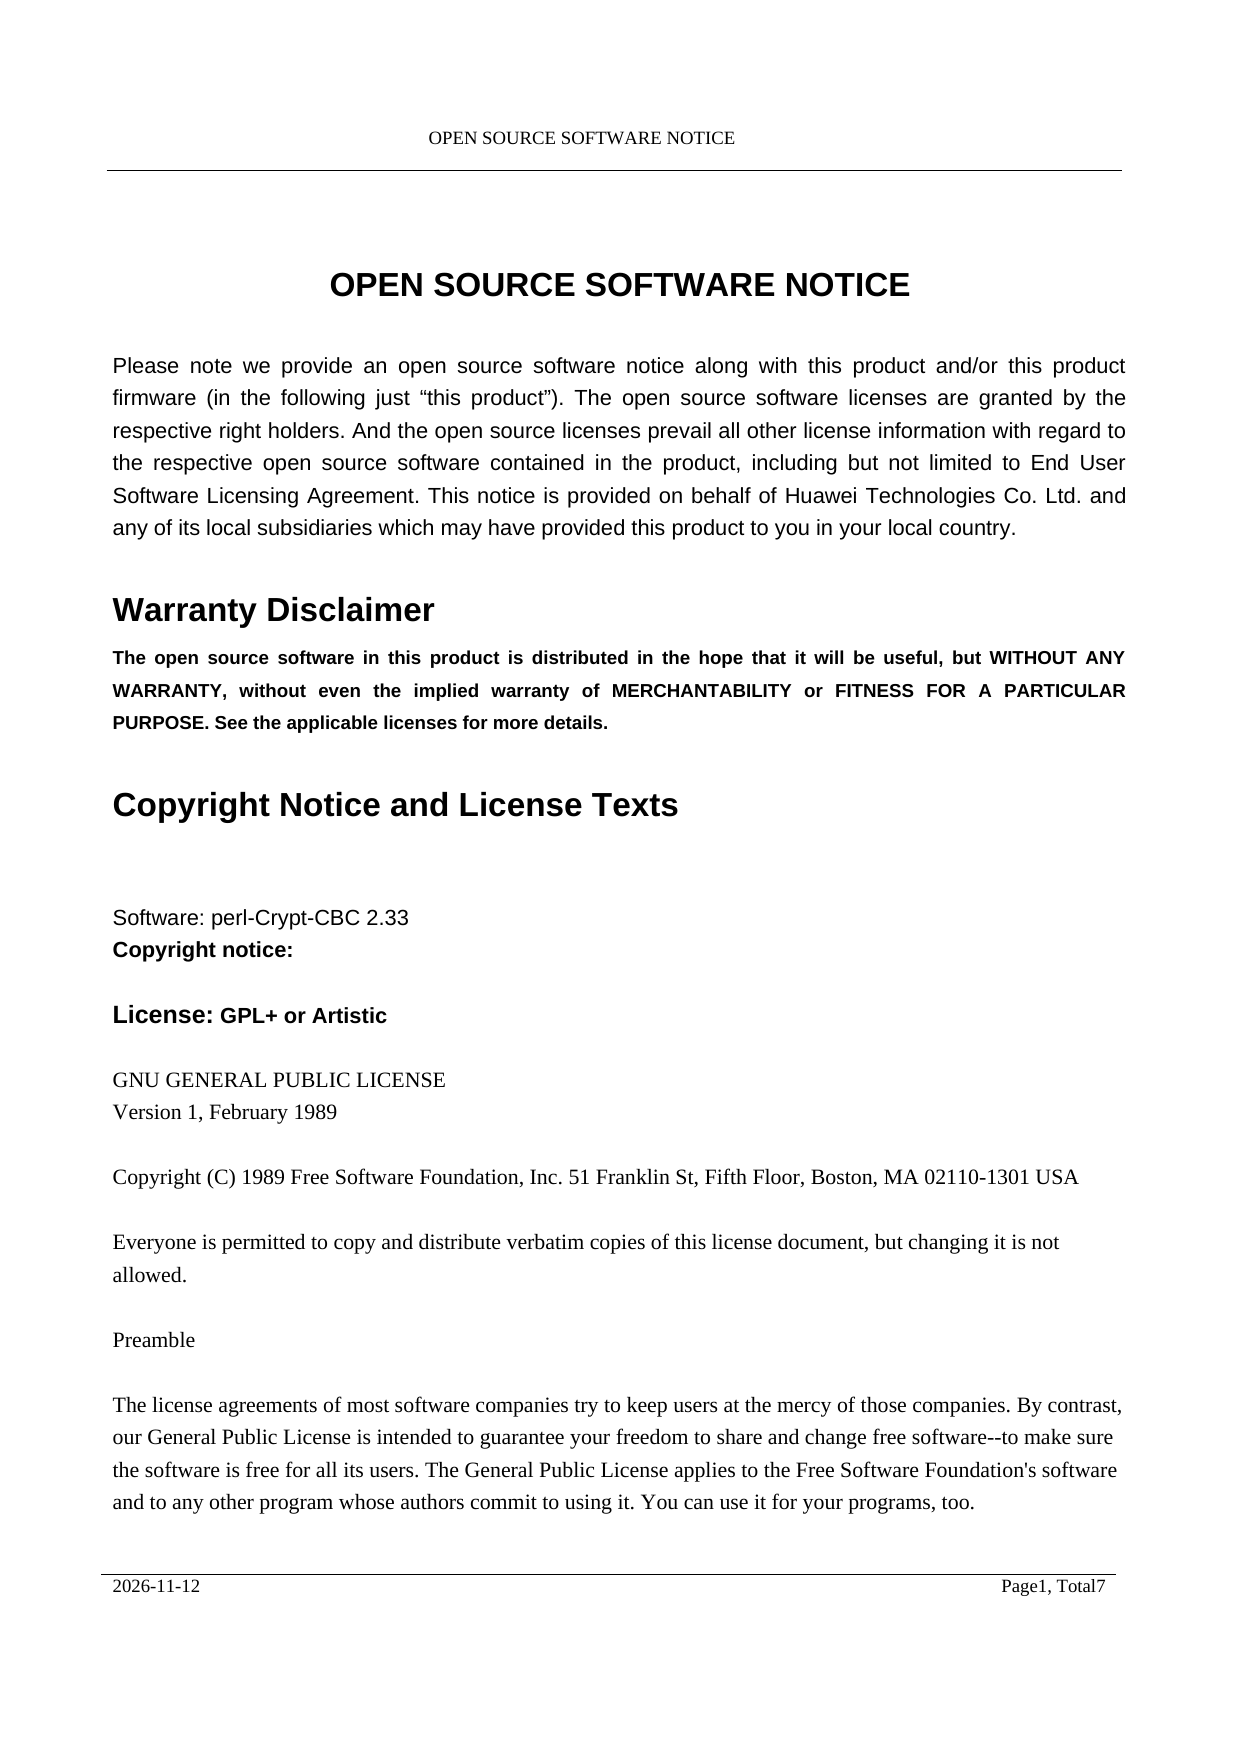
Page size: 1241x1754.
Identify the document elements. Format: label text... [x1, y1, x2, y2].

text OPEN SOURCE SOFTWARE NOTICE [112, 251, 1128, 316]
text Warranty Disclaimer [112, 576, 1128, 641]
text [112, 998, 1128, 1518]
text Copyright Notice and License Texts [112, 771, 1128, 836]
text Please note we provide an open source software notice along with this product and/or this product firmware (in the following just “this product”). The open source software licenses are granted by the respective right holders. And the open source licenses prevail all other license information with regard to the respective open source software contained in the product, including but not limited to End User Software Licensing Agreement. This notice is provided on behalf of Huawei Technologies Co. Ltd. and any of its local subsidiaries which may have provided this product to you in your local country. [112, 349, 1128, 544]
text The open source software in this product is distributed in the hope that it will be useful, but WITHOUT ANY WARRANTY, without even the implied warranty of MERCHANTABILITY or FITNESS FOR A PARTICULAR PURPOSE. See the applicable licenses for more details. [112, 641, 1128, 739]
text Software: perl-Crypt-CBC 2.33 [112, 901, 1128, 933]
text Copyright notice: [112, 933, 1128, 966]
